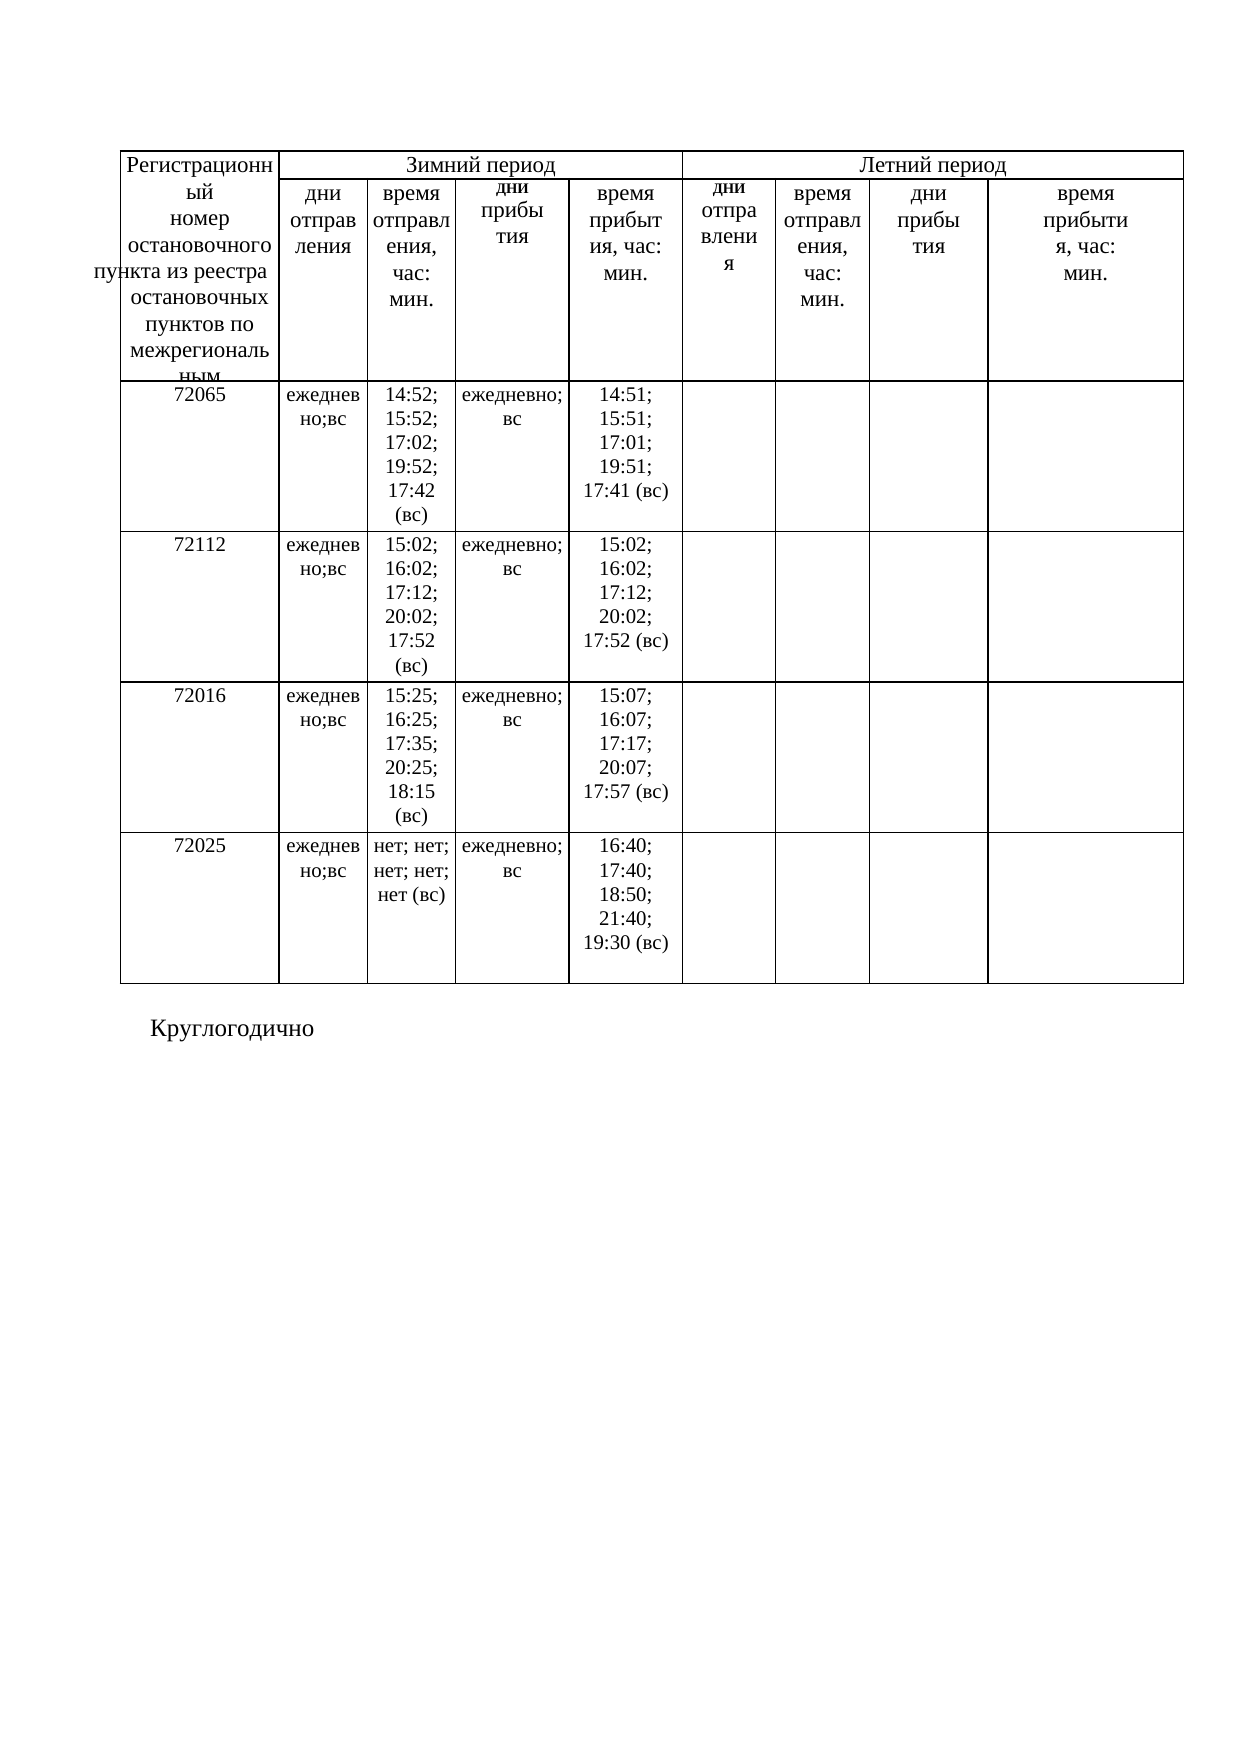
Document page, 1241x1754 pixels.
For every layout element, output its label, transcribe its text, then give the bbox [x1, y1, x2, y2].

table_header Регистрационный номер остановочного пункта из реестра остановочных пунктов по межрегиональным маршрутам регулярных перевозок [121, 152, 278, 380]
table_cell [870, 382, 987, 531]
table_cell [870, 532, 987, 681]
table_cell 72065 [121, 382, 278, 531]
table_cell 15:02; 16:02; 17:12; 20:02; 17:52 (вс) [570, 532, 682, 681]
table_cell ежедневно;вс [456, 532, 568, 681]
table_cell [776, 833, 869, 982]
table_cell время прибыти я, час: мин. [989, 180, 1183, 380]
table_cell [989, 382, 1183, 531]
table_cell 14:52; 15:52; 17:02; 19:52; 17:42 (вс) [368, 382, 455, 531]
table_cell дни отправ ления [280, 180, 367, 380]
table_cell [683, 532, 775, 681]
table_cell 15:07; 16:07; 17:17; 20:07; 17:57 (вс) [570, 683, 682, 832]
table_cell дни прибы тия [870, 180, 987, 380]
table_cell ежедневно;вс [280, 833, 367, 982]
table_cell 14:51; 15:51; 17:01; 19:51; 17:41 (вс) [570, 382, 682, 531]
table_cell 16:40; 17:40; 18:50; 21:40; 19:30 (вс) [570, 833, 682, 982]
table_cell ДНИ отпра влени я [683, 180, 775, 380]
table_cell 15:25; 16:25; 17:35; 20:25; 18:15 (вс) [368, 683, 455, 832]
table_cell [683, 833, 775, 982]
table_cell [683, 382, 775, 531]
table_cell 72016 [121, 683, 278, 832]
table_header Зимний период [280, 152, 682, 178]
table_cell ежедневно;вс [280, 382, 367, 531]
table_cell [870, 683, 987, 832]
table_cell ежедневно;вс [280, 532, 367, 681]
table_cell ежедневно;вс [280, 683, 367, 832]
table_cell нет; нет; нет; нет; нет (вс) [368, 833, 455, 982]
table_cell время прибыт ия, час: мин. [570, 180, 682, 380]
table_cell [776, 683, 869, 832]
text Круглогодично [150, 1013, 1090, 1042]
table_cell ежедневно;вс [456, 683, 568, 832]
table_cell время отправл ения, час: мин. [368, 180, 455, 380]
table_cell 15:02; 16:02; 17:12; 20:02; 17:52 (вс) [368, 532, 455, 681]
table_cell ежедневно;вс [456, 833, 568, 982]
table_cell [870, 833, 987, 982]
table_cell [989, 683, 1183, 832]
table_cell [989, 833, 1183, 982]
table_cell [776, 382, 869, 531]
table_cell время отправл ения, час: мин. [776, 180, 869, 380]
table_cell ДНИ прибы тия [456, 180, 568, 380]
table_cell 72025 [121, 833, 278, 982]
table_cell ежедневно;вс [456, 382, 568, 531]
table_cell [776, 532, 869, 681]
table_cell [989, 532, 1183, 681]
table_header Летний период [683, 152, 1183, 178]
table_cell 72112 [121, 532, 278, 681]
table_cell [683, 683, 775, 832]
